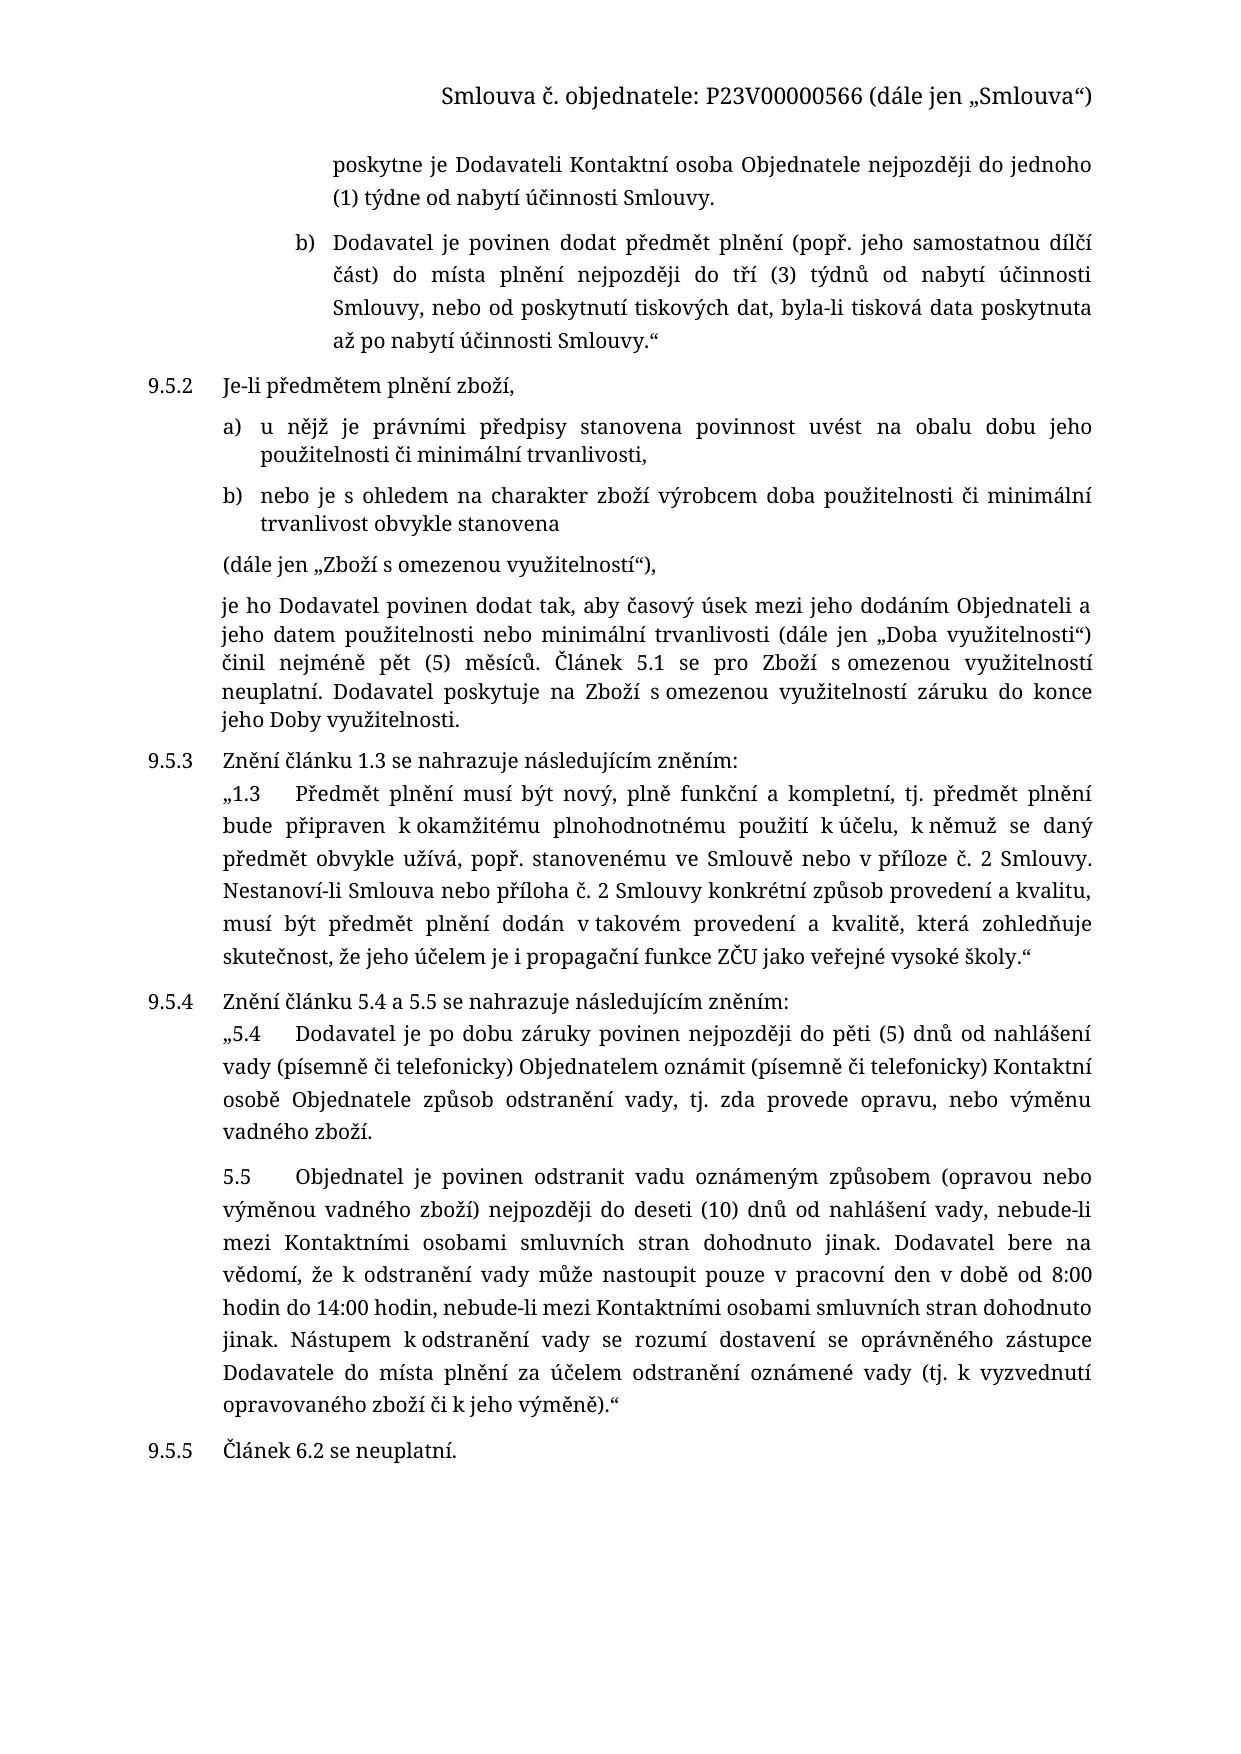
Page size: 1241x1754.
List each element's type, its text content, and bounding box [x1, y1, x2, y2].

list Článek 6.2 se neuplatní. [148, 1436, 1093, 1464]
list Znění článku 5.4 a 5.5 se nahrazuje následujícím zněním: [148, 987, 1093, 1015]
list u nějž je právními předpisy stanovena povinnost uvést na obalu dobu jeho použitelnosti či minimální trvanlivosti, [223, 412, 1093, 469]
list „5.4 Dodavatel je po dobu záruky povinen nejpozději do pěti (5) dnů od nahlášení vady (písemně či telefonicky) Objednatelem oznámit (písemně či telefonicky) Kontaktní osobě Objednatele způsob odstranění vady, tj. zda provede opravu, nebo výměnu vadného zboží. [223, 1019, 1093, 1146]
list 5.5 Objednatel je povinen odstranit vadu oznámeným způsobem (opravou nebo výměnou vadného zboží) nejpozději do deseti (10) dnů od nahlášení vady, nebude-li mezi Kontaktními osobami smluvních stran dohodnuto jinak. Dodavatel bere na vědomí, že k odstranění vady může nastoupit pouze v pracovní den v době od 8:00 hodin do 14:00 hodin, nebude-li mezi Kontaktními osobami smluvních stran dohodnuto jinak. Nástupem k odstranění vady se rozumí dostavení se oprávněného zástupce Dodavatele do místa plnění za účelem odstranění oznámené vady (tj. k vyzvednutí opravovaného zboží či k jeho výměně).“ [223, 1162, 1093, 1419]
text je ho Dodavatel povinen dodat tak, aby časový úsek mezi jeho dodáním Objednateli a jeho datem použitelnosti nebo minimální trvanlivosti (dále jen „Doba využitelnosti“) činil nejméně pět (5) měsíců. Článek 5.1 se pro Zboží s omezenou využitelností neuplatní. Dodavatel poskytuje na Zboží s omezenou využitelností záruku do konce jeho Doby využitelnosti. [221, 591, 1093, 734]
list Je-li předmětem plnění zboží, [148, 371, 1093, 399]
list Dodavatel je povinen dodat předmět plnění (popř. jeho samostatnou dílčí část) do místa plnění nejpozději do tří (3) týdnů od nabytí účinnosti Smlouvy, nebo od poskytnutí tiskových dat, byla-li tisková data poskytnuta až po nabytí účinnosti Smlouvy.“ [295, 228, 1093, 354]
list Znění článku 1.3 se nahrazuje následujícím zněním: [148, 746, 1093, 774]
list nebo je s ohledem na charakter zboží výrobcem doba použitelnosti či minimální trvanlivost obvykle stanovena [223, 481, 1093, 538]
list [295, 150, 1093, 211]
list „1.3 Předmět plnění musí být nový, plně funkční a kompletní, tj. předmět plnění bude připraven k okamžitému plnohodnotnému použití k účelu, k němuž se daný předmět obvykle užívá, popř. stanovenému ve Smlouvě nebo v příloze č. 2 Smlouvy. Nestanoví-li Smlouva nebo příloha č. 2 Smlouvy konkrétní způsob provedení a kvalitu, musí být předmět plnění dodán v takovém provedení a kvalitě, která zohledňuje skutečnost, že jeho účelem je i propagační funkce ZČU jako veřejné vysoké školy.“ [223, 779, 1093, 970]
text (dále jen „Zboží s omezenou využitelností“), [223, 551, 1093, 579]
